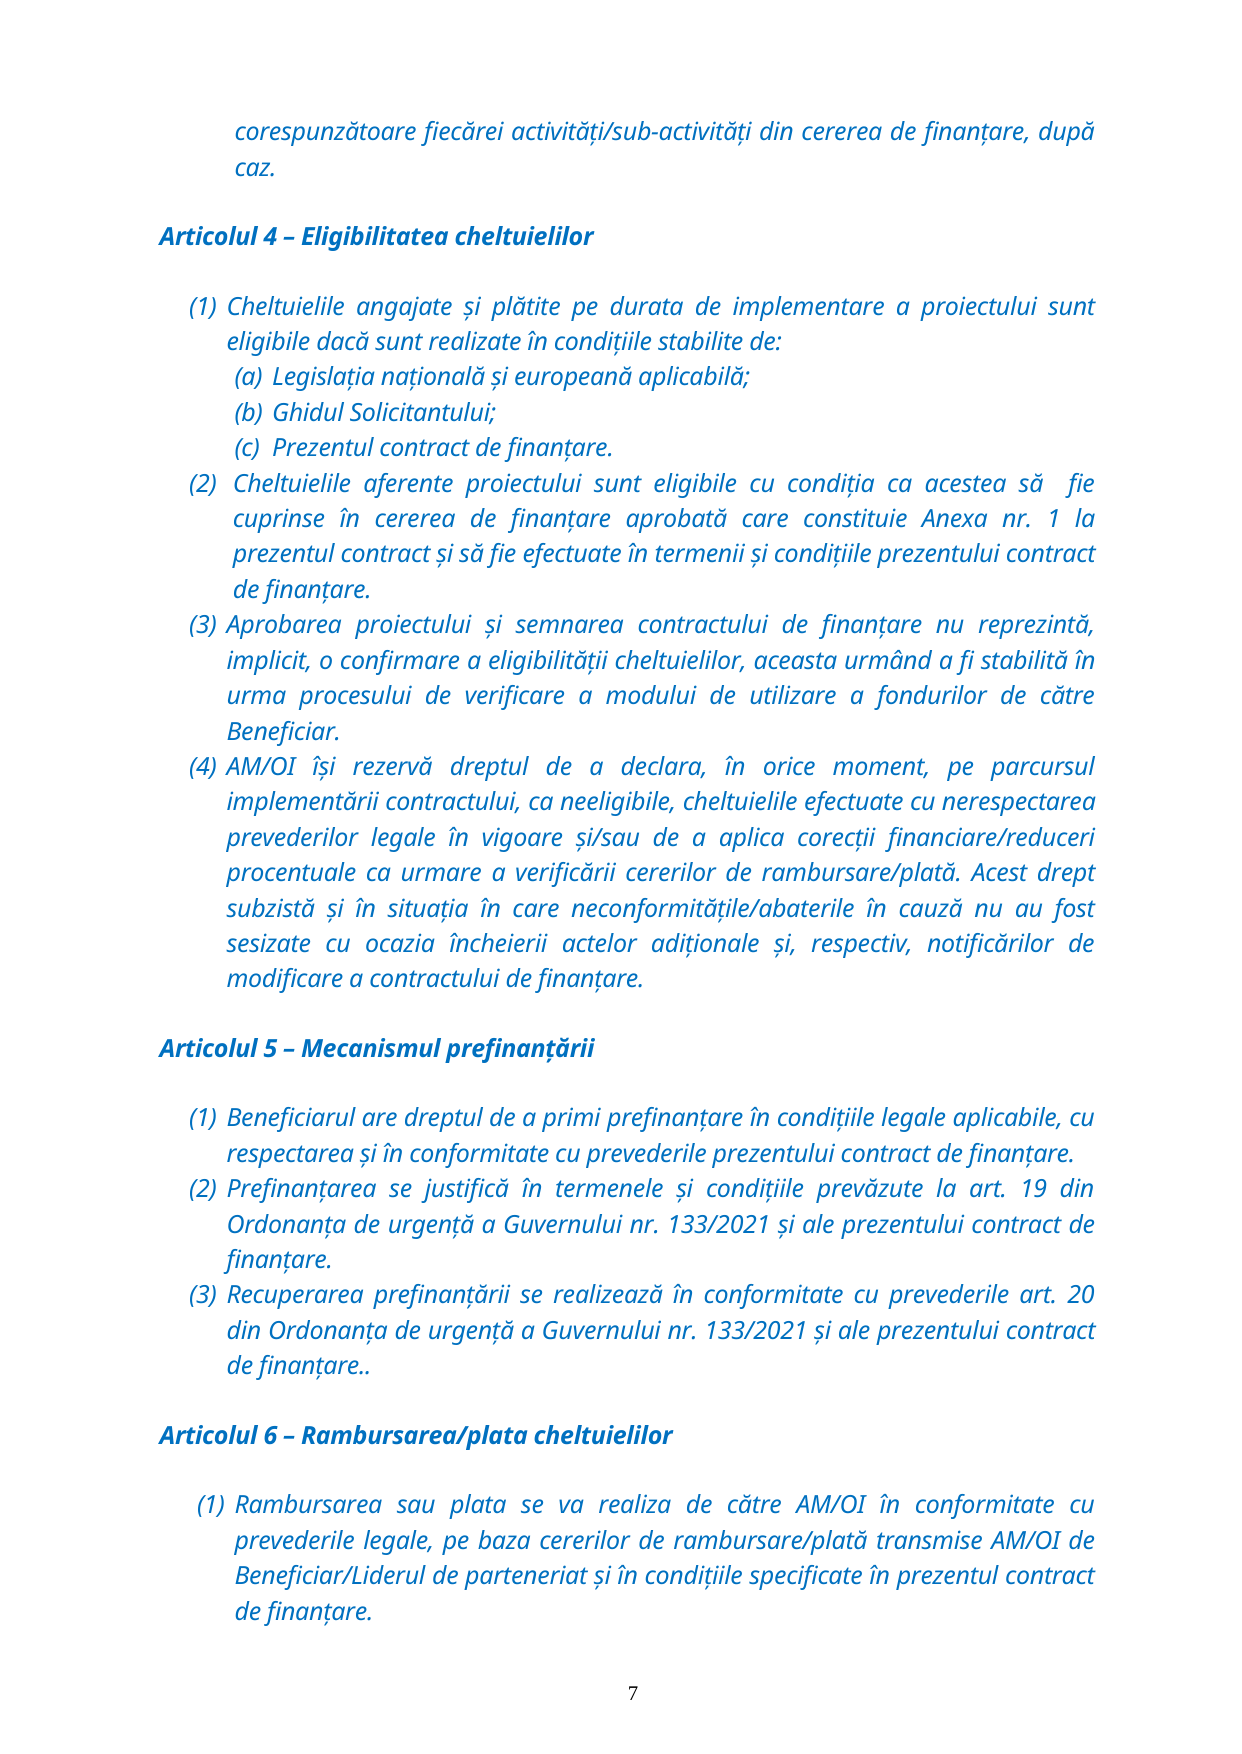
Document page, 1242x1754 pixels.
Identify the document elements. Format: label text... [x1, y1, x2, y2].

list AM/OI își rezervă dreptul de a declara, în orice moment, pe parcursul implementării contractului, ca neeligibile, cheltuielile efectuate cu nerespectarea prevederilor legale în vigoare și/sau de a aplica corecții financiare/reduceri procentuale ca urmare a verificării cererilor de rambursare/plată. Acest drept subzistă și în situația în care neconformitățile/abaterile în cauză nu au fost sesizate cu ocazia încheierii actelor adiționale și, respectiv, notificărilor de modificare a contractului de finanțare. [189, 747, 1098, 995]
list Beneficiarul are dreptul de a primi prefinanțare în condițiile legale aplicabile, cu respectarea și în conformitate cu prevederile prezentului contract de finanțare. [189, 1099, 1098, 1169]
list Prefinanțarea se justifică în termenele și condițiile prevăzute la art. 19 din Ordonanța de urgență a Guvernului nr. 133/2021 și ale prezentului contract de finanțare. [189, 1169, 1098, 1276]
text Articolul 6 – Rambursarea/plata cheltuielilor [159, 1416, 1098, 1452]
list Recuperarea prefinanțării se realizează în conformitate cu prevederile art. 20 din Ordonanța de urgență a Guvernului nr. 133/2021 și ale prezentului contract de finanțare.. [189, 1276, 1098, 1382]
text Articolul 5 – Mecanismul prefinanțării [159, 1029, 1098, 1065]
list Prezentul contract de finanțare. [234, 428, 1098, 464]
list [197, 112, 1098, 183]
list Aprobarea proiectului și semnarea contractului de finanțare nu reprezintă, implicit, o confirmare a eligibilității cheltuielilor, aceasta urmând a fi stabilită în urma procesului de verificare a modului de utilizare a fondurilor de către Beneficiar. [189, 606, 1098, 747]
text Articolul 4 – Eligibilitatea cheltuielilor [159, 217, 1098, 253]
list Ghidul Solicitantului; [234, 393, 1098, 428]
list Rambursarea sau plata se va realiza de către AM/OI în conformitate cu prevederile legale, pe baza cererilor de rambursare/plată transmise AM/OI de Beneficiar/Liderul de parteneriat și în condițiile specificate în prezentul contract de finanțare. [197, 1486, 1098, 1627]
list Cheltuielile aferente proiectului sunt eligibile cu condiția ca acestea să fie cuprinse în cererea de finanțare aprobată care constituie Anexa nr. 1 la prezentul contract şi să fie efectuate în termenii şi condiţiile prezentului contract de finanțare. [189, 464, 1098, 606]
list Legislația națională și europeană aplicabilă; [234, 358, 1098, 393]
list Cheltuielile angajate și plătite pe durata de implementare a proiectului sunt eligibile dacă sunt realizate în condițiile stabilite de: [189, 287, 1098, 358]
